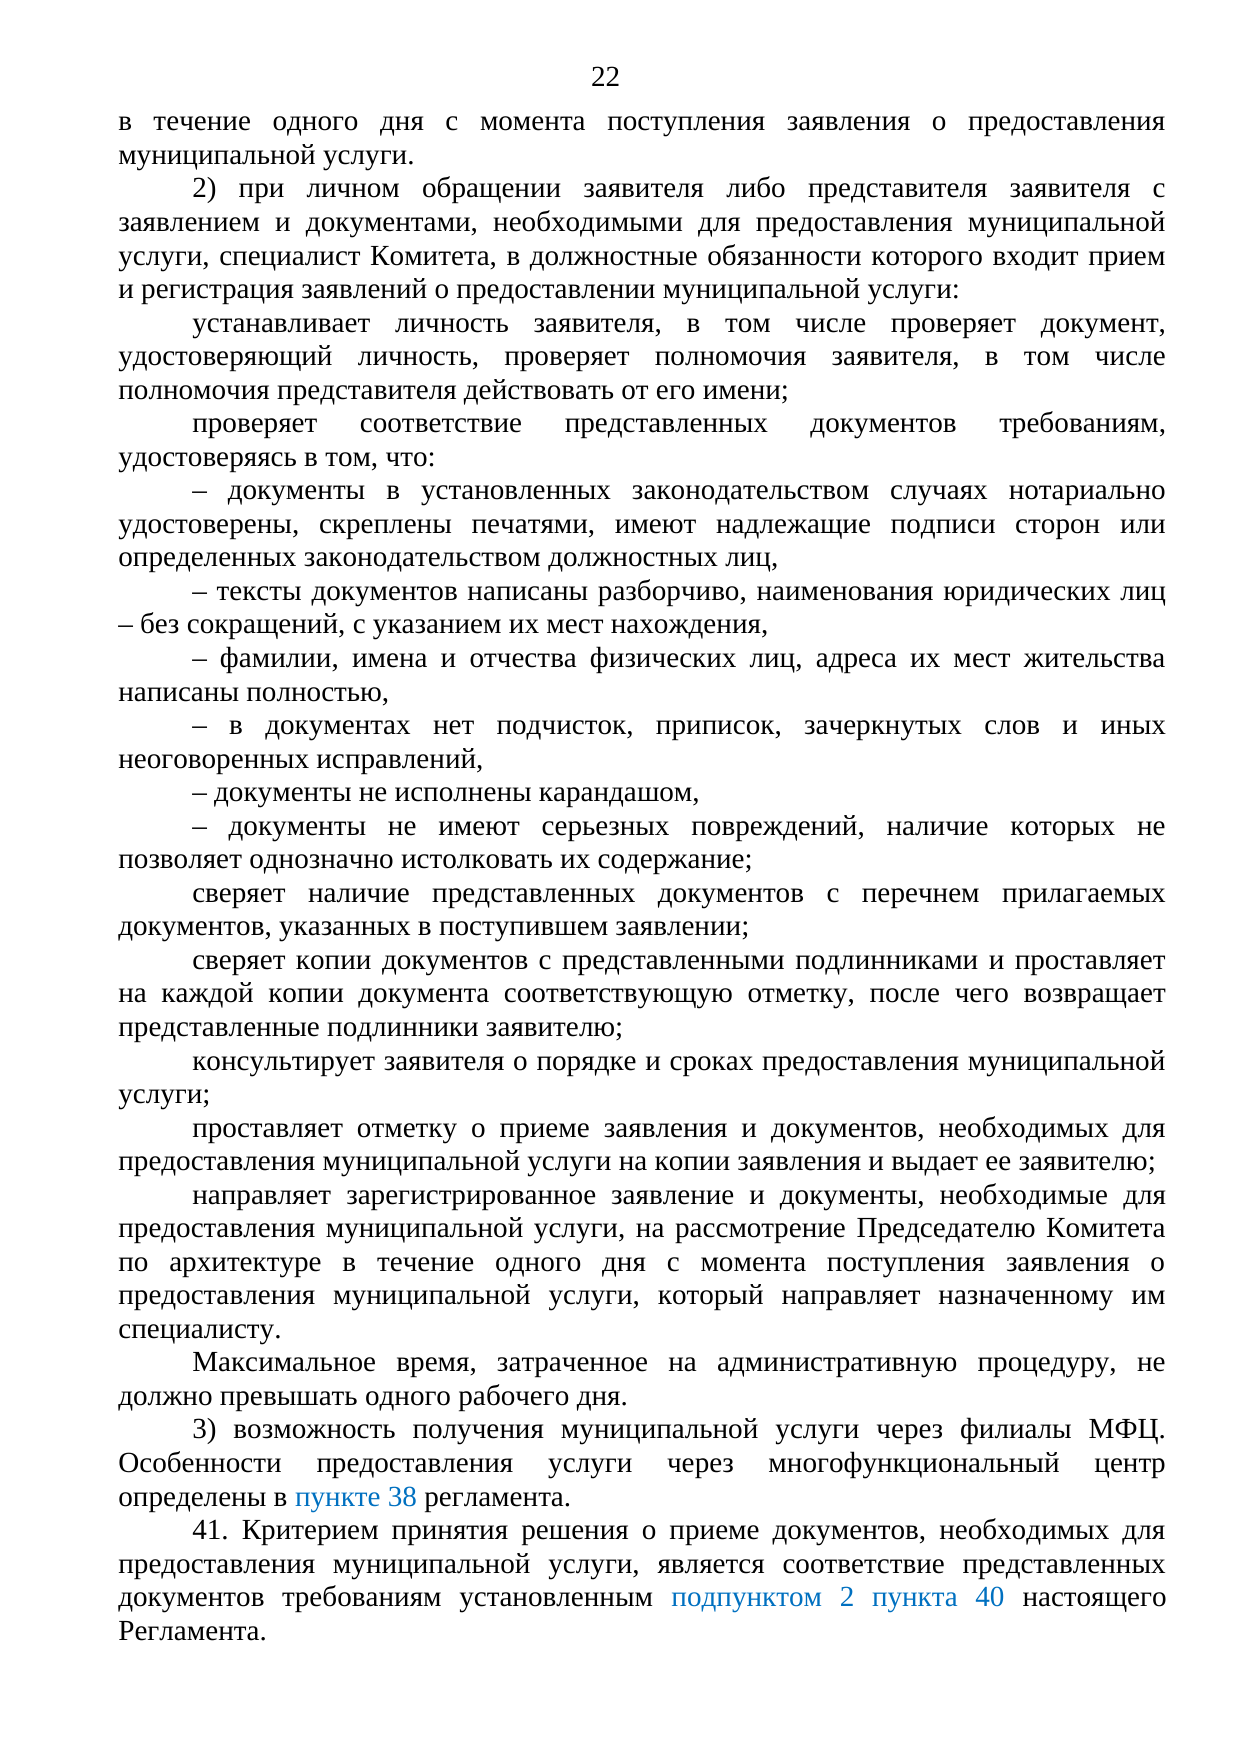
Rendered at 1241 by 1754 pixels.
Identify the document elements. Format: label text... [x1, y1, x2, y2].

text Максимальное время, затраченное на административную процедуру, не должно превышать одного рабочего дня. [118, 1344, 1167, 1412]
text 41. Критерием принятия решения о приеме документов, необходимых для предоставления муниципальной услуги, является соответствие представленных документов требованиям установленным подпунктом 2 пункта 40 настоящего Регламента. [118, 1512, 1167, 1646]
text – документы не имеют серьезных повреждений, наличие которых не позволяет однозначно истолковать их содержание; [118, 808, 1167, 875]
text – тексты документов написаны разборчиво, наименования юридических лиц – без сокращений, с указанием их мест нахождения, [118, 573, 1167, 640]
text сверяет копии документов с представленными подлинниками и проставляет на каждой копии документа соответствующую отметку, после чего возвращает представленные подлинники заявителю; [118, 942, 1167, 1043]
text сверяет наличие представленных документов с перечнем прилагаемых документов, указанных в поступившем заявлении; [118, 875, 1167, 942]
text – документы в установленных законодательством случаях нотариально удостоверены, скреплены печатями, имеют надлежащие подписи сторон или определенных законодательством должностных лиц, [118, 472, 1167, 573]
text – в документах нет подчисток, приписок, зачеркнутых слов и иных неоговоренных исправлений, [118, 707, 1167, 774]
text устанавливает личность заявителя, в том числе проверяет документ, удостоверяющий личность, проверяет полномочия заявителя, в том числе полномочия представителя действовать от его имени; [118, 305, 1167, 405]
text проверяет соответствие представленных документов требованиям, удостоверяясь в том, что: [118, 405, 1167, 472]
text – фамилии, имена и отчества физических лиц, адреса их мест жительства написаны полностью, [118, 640, 1167, 707]
text 2) при личном обращении заявителя либо представителя заявителя с заявлением и документами, необходимыми для предоставления муниципальной услуги, специалист Комитета, в должностные обязанности которого входит прием и регистрация заявлений о предоставлении муниципальной услуги: [118, 171, 1167, 305]
text – документы не исполнены карандашом, [118, 774, 1167, 808]
text консультирует заявителя о порядке и сроках предоставления муниципальной услуги; [118, 1043, 1167, 1110]
text 3) возможность получения муниципальной услуги через филиалы МФЦ. Особенности предоставления услуги через многофункциональный центр определены в пункте 38 регламента. [118, 1412, 1167, 1512]
text направляет зарегистрированное заявление и документы, необходимые для предоставления муниципальной услуги, на рассмотрение Председателю Комитета по архитектуре в течение одного дня с момента поступления заявления о предоставления муниципальной услуги, который направляет назначенному им специалисту. [118, 1177, 1167, 1344]
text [118, 103, 1167, 171]
text проставляет отметку о приеме заявления и документов, необходимых для предоставления муниципальной услуги на копии заявления и выдает ее заявителю; [118, 1110, 1167, 1177]
